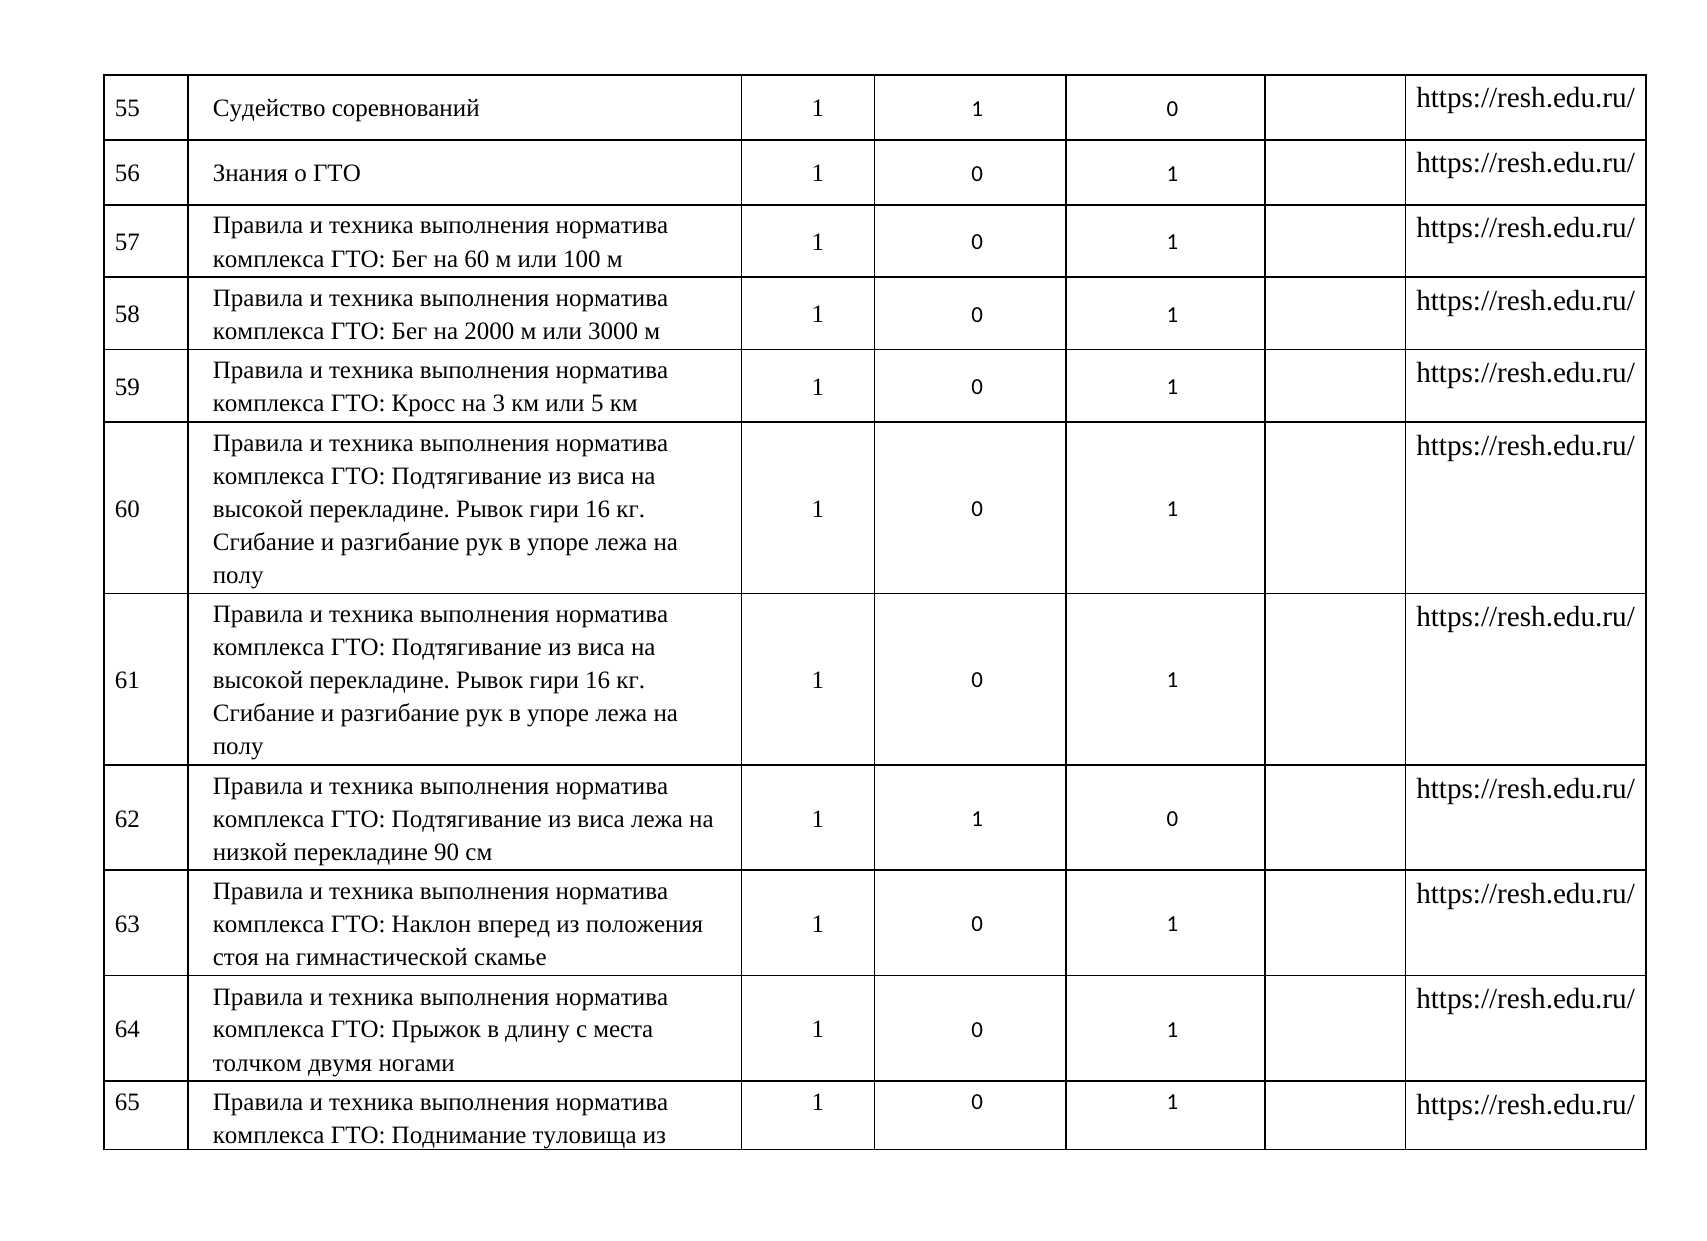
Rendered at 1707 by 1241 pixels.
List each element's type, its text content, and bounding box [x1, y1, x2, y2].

table_cell Правила и техника выполнения норматива комплекса ГТО: Подтягивание из виса на высокой перекладине. Рывок гири 16 кг. Сгибание и разгибание рук в упоре лежа на полу [189, 594, 741, 764]
table_cell 62 [105, 766, 187, 869]
table_cell 1 [742, 871, 874, 975]
table_cell Правила и техника выполнения норматива комплекса ГТО: Прыжок в длину с места толчком двумя ногами [189, 976, 741, 1080]
table_cell [1266, 76, 1405, 139]
table_cell 65 [105, 1082, 187, 1149]
table_cell [1266, 871, 1405, 975]
table_cell https://resh.edu.ru/ [1406, 871, 1645, 975]
table_cell https://resh.edu.ru/ [1406, 766, 1645, 869]
table_cell [1266, 594, 1405, 764]
table_cell Знания о ГТО [189, 141, 741, 204]
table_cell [189, 1082, 741, 1149]
table_cell 1 [1067, 206, 1264, 276]
table_cell 0 [875, 141, 1065, 204]
table_cell 1 [1067, 1082, 1264, 1149]
table_cell 1 [742, 141, 874, 204]
table_cell 1 [742, 350, 874, 421]
table_cell 1 [1067, 141, 1264, 204]
table_cell Правила и техника выполнения норматива комплекса ГТО: Бег на 60 м или 100 м [189, 206, 741, 276]
table_cell 1 [742, 594, 874, 764]
table_cell 1 [875, 766, 1065, 869]
table_cell 56 [105, 141, 187, 204]
table_cell Правила и техника выполнения норматива комплекса ГТО: Подтягивание из виса на высокой перекладине. Рывок гири 16 кг. Сгибание и разгибание рук в упоре лежа на полу [189, 423, 741, 592]
table_cell 0 [875, 1082, 1065, 1149]
table_cell 1 [1067, 976, 1264, 1080]
table_cell 0 [875, 976, 1065, 1080]
table_cell https://resh.edu.ru/ [1406, 594, 1645, 764]
table_cell 60 [105, 423, 187, 592]
table_cell 1 [1067, 423, 1264, 592]
table_cell 1 [742, 278, 874, 349]
table_cell Правила и техника выполнения норматива комплекса ГТО: Подтягивание из виса лежа на низкой перекладине 90 см [189, 766, 741, 869]
table_cell 0 [875, 871, 1065, 975]
table_cell 0 [1067, 76, 1264, 139]
table_cell [1266, 350, 1405, 421]
table_cell Правила и техника выполнения норматива комплекса ГТО: Кросс на 3 км или 5 км [189, 350, 741, 421]
table_cell 63 [105, 871, 187, 975]
table_cell Правила и техника выполнения норматива комплекса ГТО: Наклон вперед из положения стоя на гимнастической скамье [189, 871, 741, 975]
table_cell 1 [1067, 278, 1264, 349]
table_cell 1 [742, 766, 874, 869]
table_cell 59 [105, 350, 187, 421]
table_cell [1266, 1082, 1405, 1149]
table_cell Правила и техника выполнения норматива комплекса ГТО: Бег на 2000 м или 3000 м [189, 278, 741, 349]
table_cell [1266, 423, 1405, 592]
table_cell 64 [105, 976, 187, 1080]
table_cell 57 [105, 206, 187, 276]
table_cell 1 [742, 206, 874, 276]
table_cell 1 [742, 76, 874, 139]
table_cell https://resh.edu.ru/ [1406, 976, 1645, 1080]
table_cell 58 [105, 278, 187, 349]
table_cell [1406, 1082, 1645, 1149]
table_cell https://resh.edu.ru/ [1406, 206, 1645, 276]
table_cell 0 [875, 423, 1065, 592]
table_cell 0 [875, 278, 1065, 349]
table_cell 1 [742, 1082, 874, 1149]
table_cell https://resh.edu.ru/ [1406, 423, 1645, 592]
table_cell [1406, 76, 1645, 139]
table_cell 0 [875, 206, 1065, 276]
table_cell 1 [742, 423, 874, 592]
table_cell 0 [1067, 766, 1264, 869]
table_cell 1 [1067, 871, 1264, 975]
table_cell Судейство соревнований [189, 76, 741, 139]
table_cell https://resh.edu.ru/ [1406, 350, 1645, 421]
table_cell 0 [875, 350, 1065, 421]
table_cell 0 [875, 594, 1065, 764]
table_cell 1 [1067, 350, 1264, 421]
table_cell [1266, 766, 1405, 869]
table_cell 1 [875, 76, 1065, 139]
table_cell https://resh.edu.ru/ [1406, 141, 1645, 204]
table_cell https://resh.edu.ru/ [1406, 278, 1645, 349]
table_cell 61 [105, 594, 187, 764]
table_cell [1266, 141, 1405, 204]
table_cell [1266, 278, 1405, 349]
table_cell [1266, 206, 1405, 276]
table_cell 1 [742, 976, 874, 1080]
table_cell [1266, 976, 1405, 1080]
table_cell 1 [1067, 594, 1264, 764]
table_cell 55 [105, 76, 187, 139]
